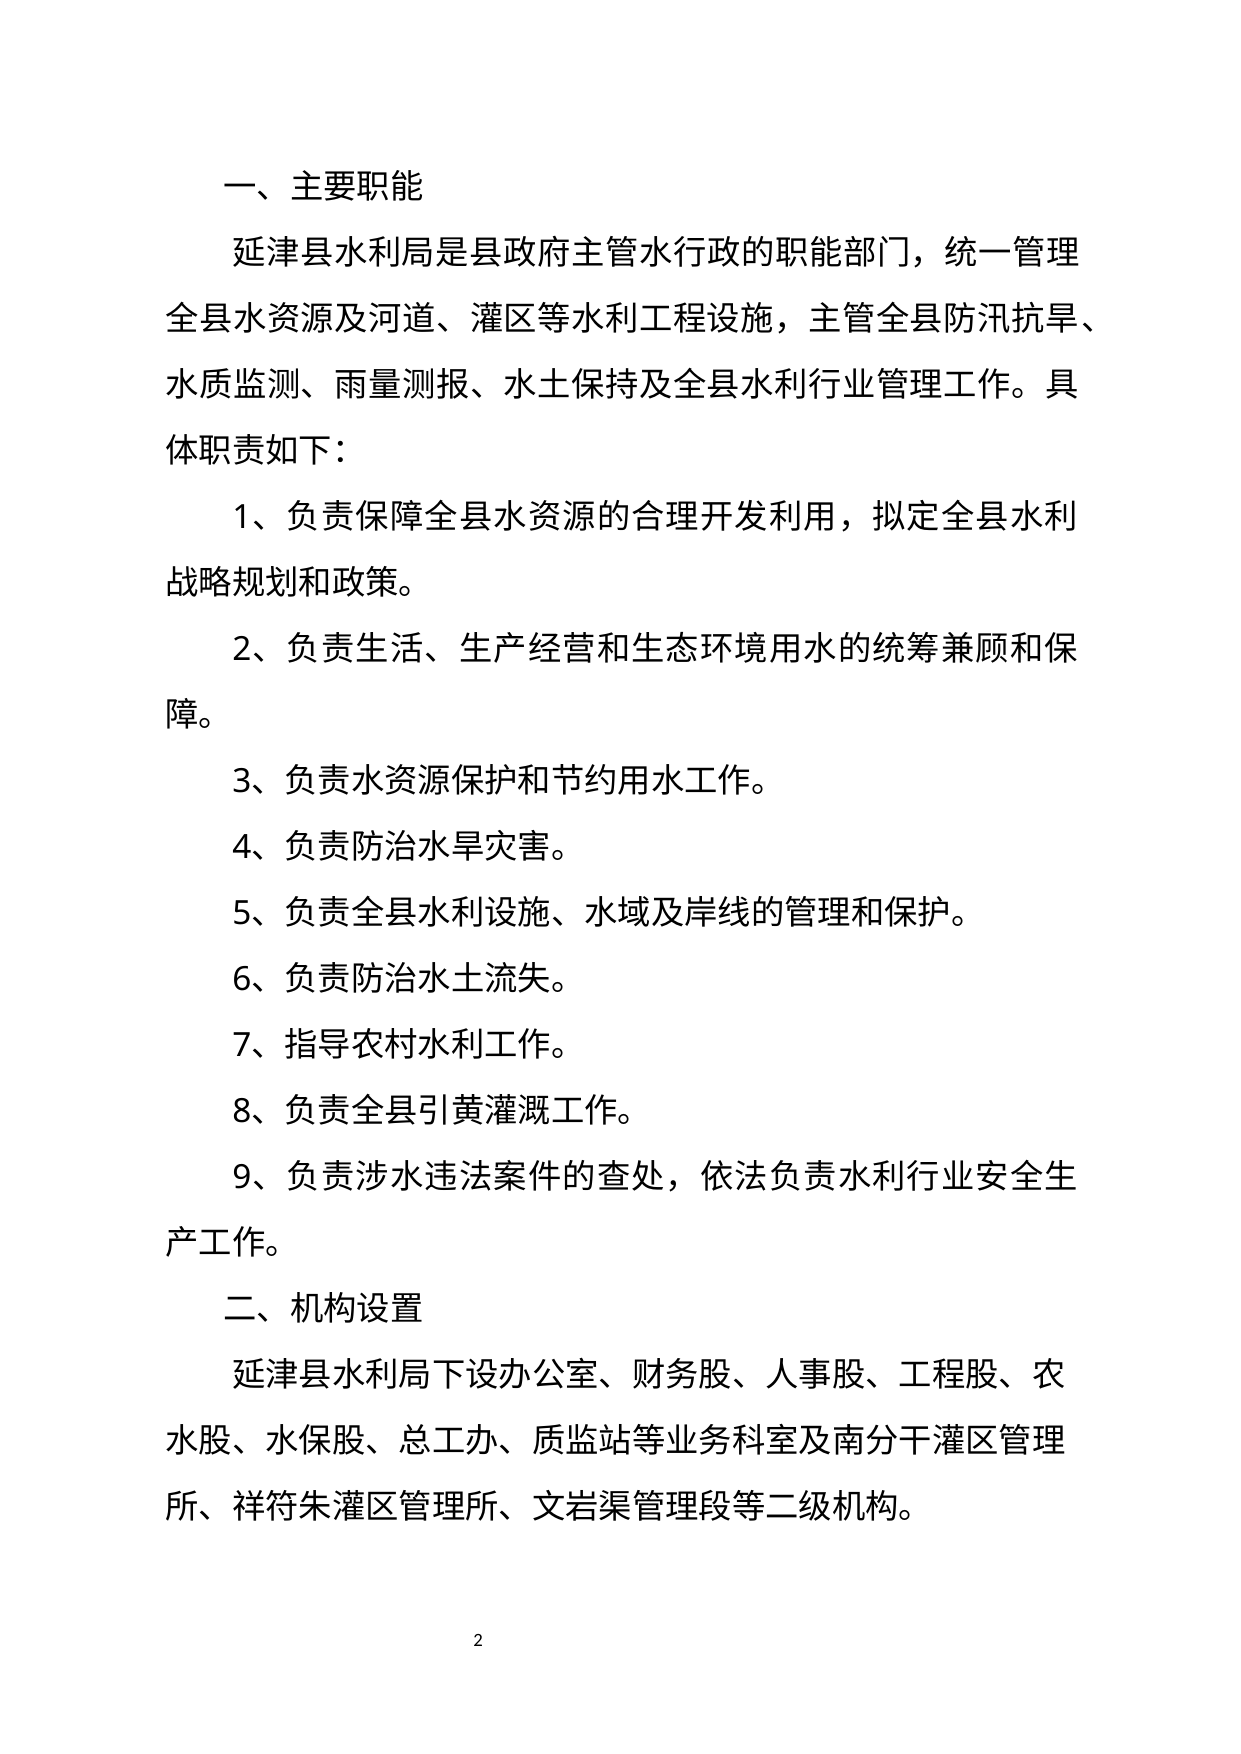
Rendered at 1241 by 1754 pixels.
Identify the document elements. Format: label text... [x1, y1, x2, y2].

text 5、负责全县水利设施、水域及岸线的管理和保护。 [165, 877, 1081, 943]
text 延津县水利局是县政府主管水行政的职能部门，统一管理全县水资源及河道、灌区等水利工程设施，主管全县防汛抗旱、水质监测、雨量测报、水土保持及全县水利行业管理工作。具体职责如下： [165, 217, 1081, 481]
text 9、负责涉水违法案件的查处，依法负责水利行业安全生产工作。 [165, 1141, 1081, 1273]
text 二、机构设置 [173, 1273, 1073, 1339]
text 6、负责防治水土流失。 [165, 943, 1081, 1009]
text 8、负责全县引黄灌溉工作。 [165, 1075, 1081, 1141]
text 4、负责防治水旱灾害。 [165, 811, 1081, 877]
text 1、负责保障全县水资源的合理开发利用，拟定全县水利战略规划和政策。 [165, 481, 1081, 613]
text 3、负责水资源保护和节约用水工作。 [165, 745, 1081, 811]
text 7、指导农村水利工作。 [165, 1009, 1081, 1075]
text 一、主要职能 [173, 151, 1073, 217]
text 延津县水利局下设办公室、财务股、人事股、工程股、农水股、水保股、总工办、质监站等业务科室及南分干灌区管理所、祥符朱灌区管理所、文岩渠管理段等二级机构。 [165, 1339, 1081, 1537]
text 2、负责生活、生产经营和生态环境用水的统筹兼顾和保障。 [165, 613, 1081, 745]
